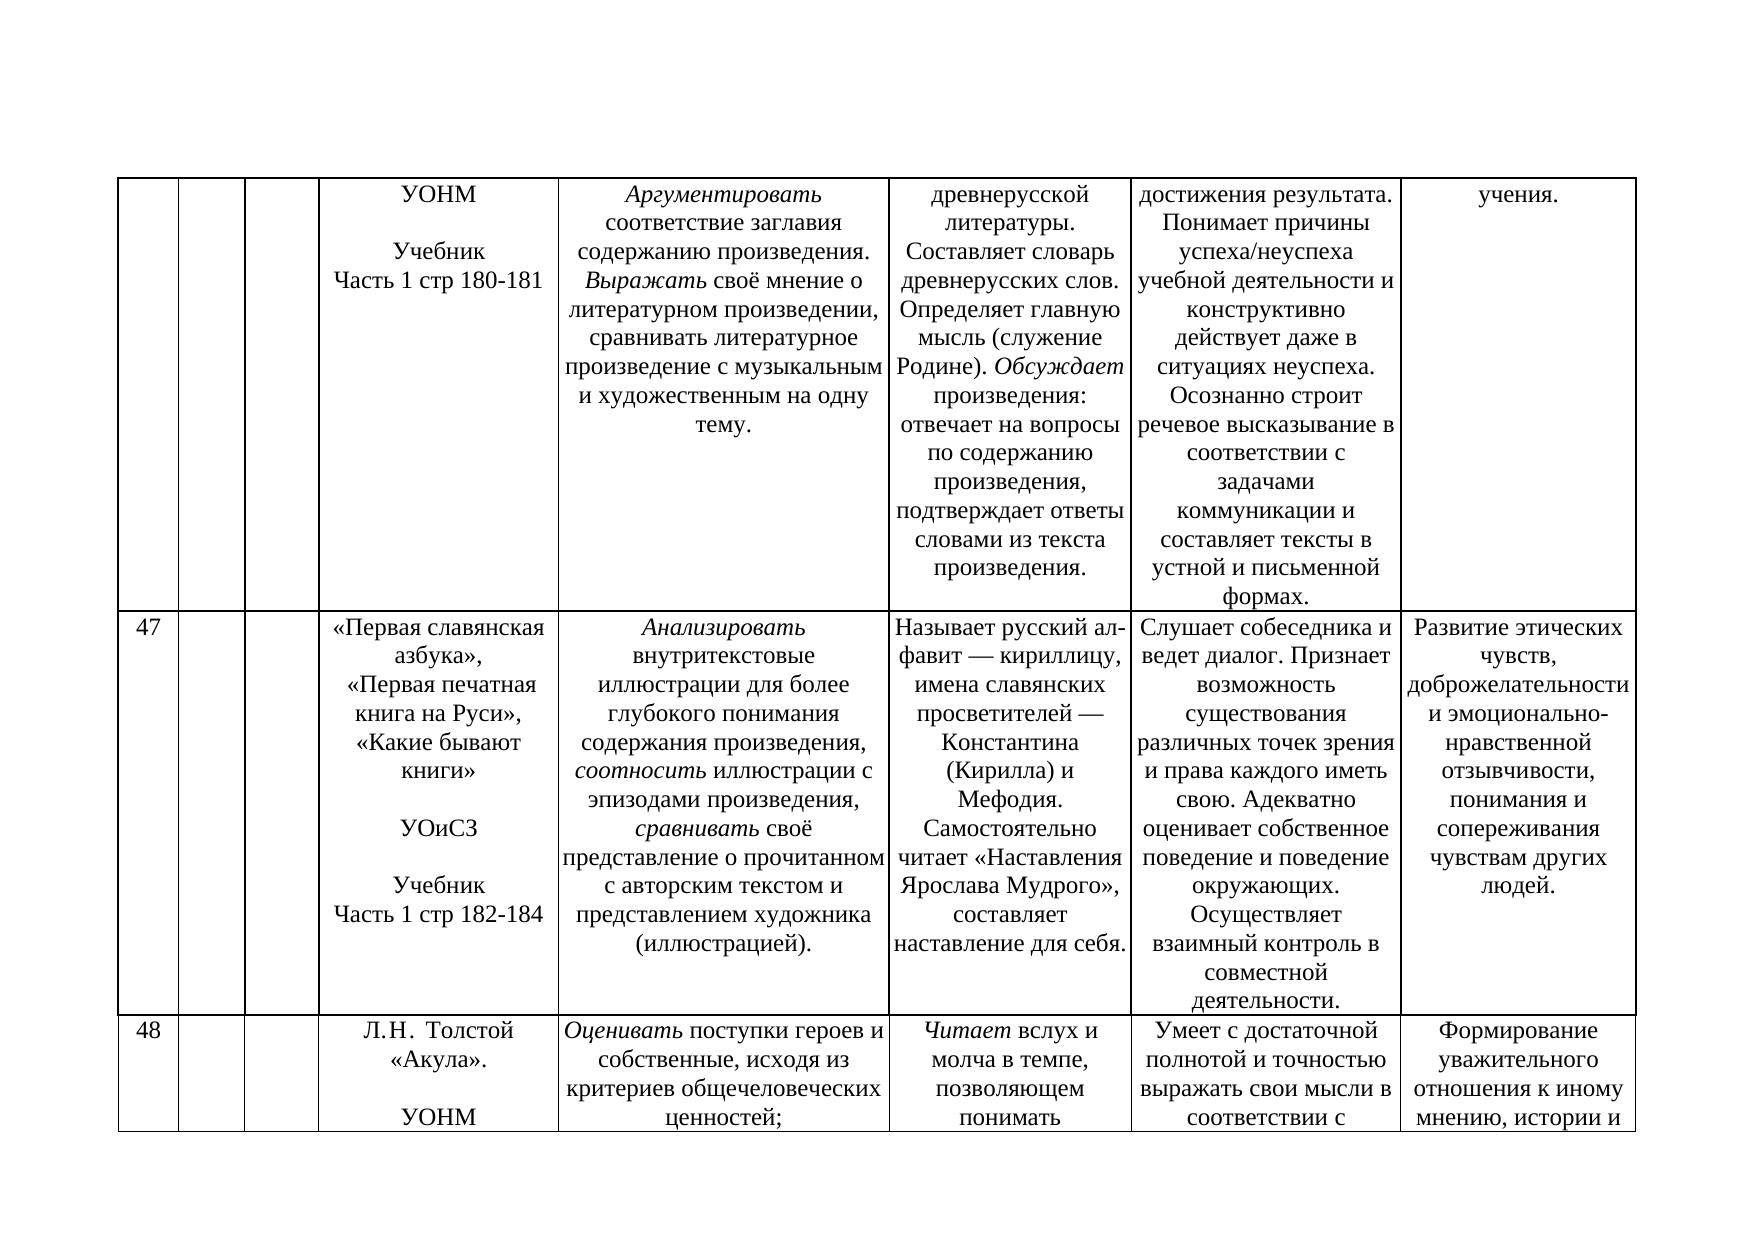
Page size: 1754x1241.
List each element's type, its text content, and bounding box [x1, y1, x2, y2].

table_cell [320, 179, 558, 610]
table_cell «Первая славянская азбука», «Первая печатная книга на Руси», «Какие бывают книги» УОиСЗ Учебник Часть 1 стр 182-184 [320, 612, 558, 1014]
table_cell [1402, 179, 1635, 610]
table_cell 47 [119, 612, 178, 1014]
table_cell [246, 179, 318, 610]
table_cell [245, 1016, 318, 1131]
table_cell [246, 612, 318, 1014]
table_cell [179, 612, 244, 1014]
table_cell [559, 179, 888, 610]
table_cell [890, 1016, 1131, 1131]
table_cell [1132, 1016, 1400, 1131]
table_cell Слушает собеседника и ведет диалог. Признает возможность существования различных точек зрения и права каждого иметь свою. Адекватно оценивает собственное поведение и поведение окружающих. Осуществляет взаимный контроль в совместной деятельности. [1132, 612, 1400, 1014]
table_cell 48 [119, 1016, 178, 1131]
table_cell Анализировать внутритекстовые иллюстрации для более глубокого понимания содержания произведения, соотносить иллюстрации с эпизодами произведения, сравнивать своё представление о прочитанном с авторским текстом и представлением художника (иллюстрацией). [559, 612, 888, 1014]
table_cell Называет русский алфавит — кириллицу, имена славянских просветителей — Константина (Кирилла) и Мефодия. Самостоятельно читает «Наставления Ярослава Мудрого», составляет наставление для себя. [890, 612, 1130, 1014]
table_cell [1401, 1016, 1635, 1131]
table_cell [319, 1016, 558, 1131]
table_cell 46 [119, 179, 178, 610]
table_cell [890, 179, 1130, 610]
table_cell Развитие этических чувств, доброжелательности и эмоционально-нравственной отзывчивости, понимания и сопереживания чувствам других людей. [1402, 612, 1635, 1014]
table_cell [179, 179, 244, 610]
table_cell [1132, 179, 1400, 610]
table_cell [179, 1016, 244, 1131]
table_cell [559, 1016, 889, 1131]
